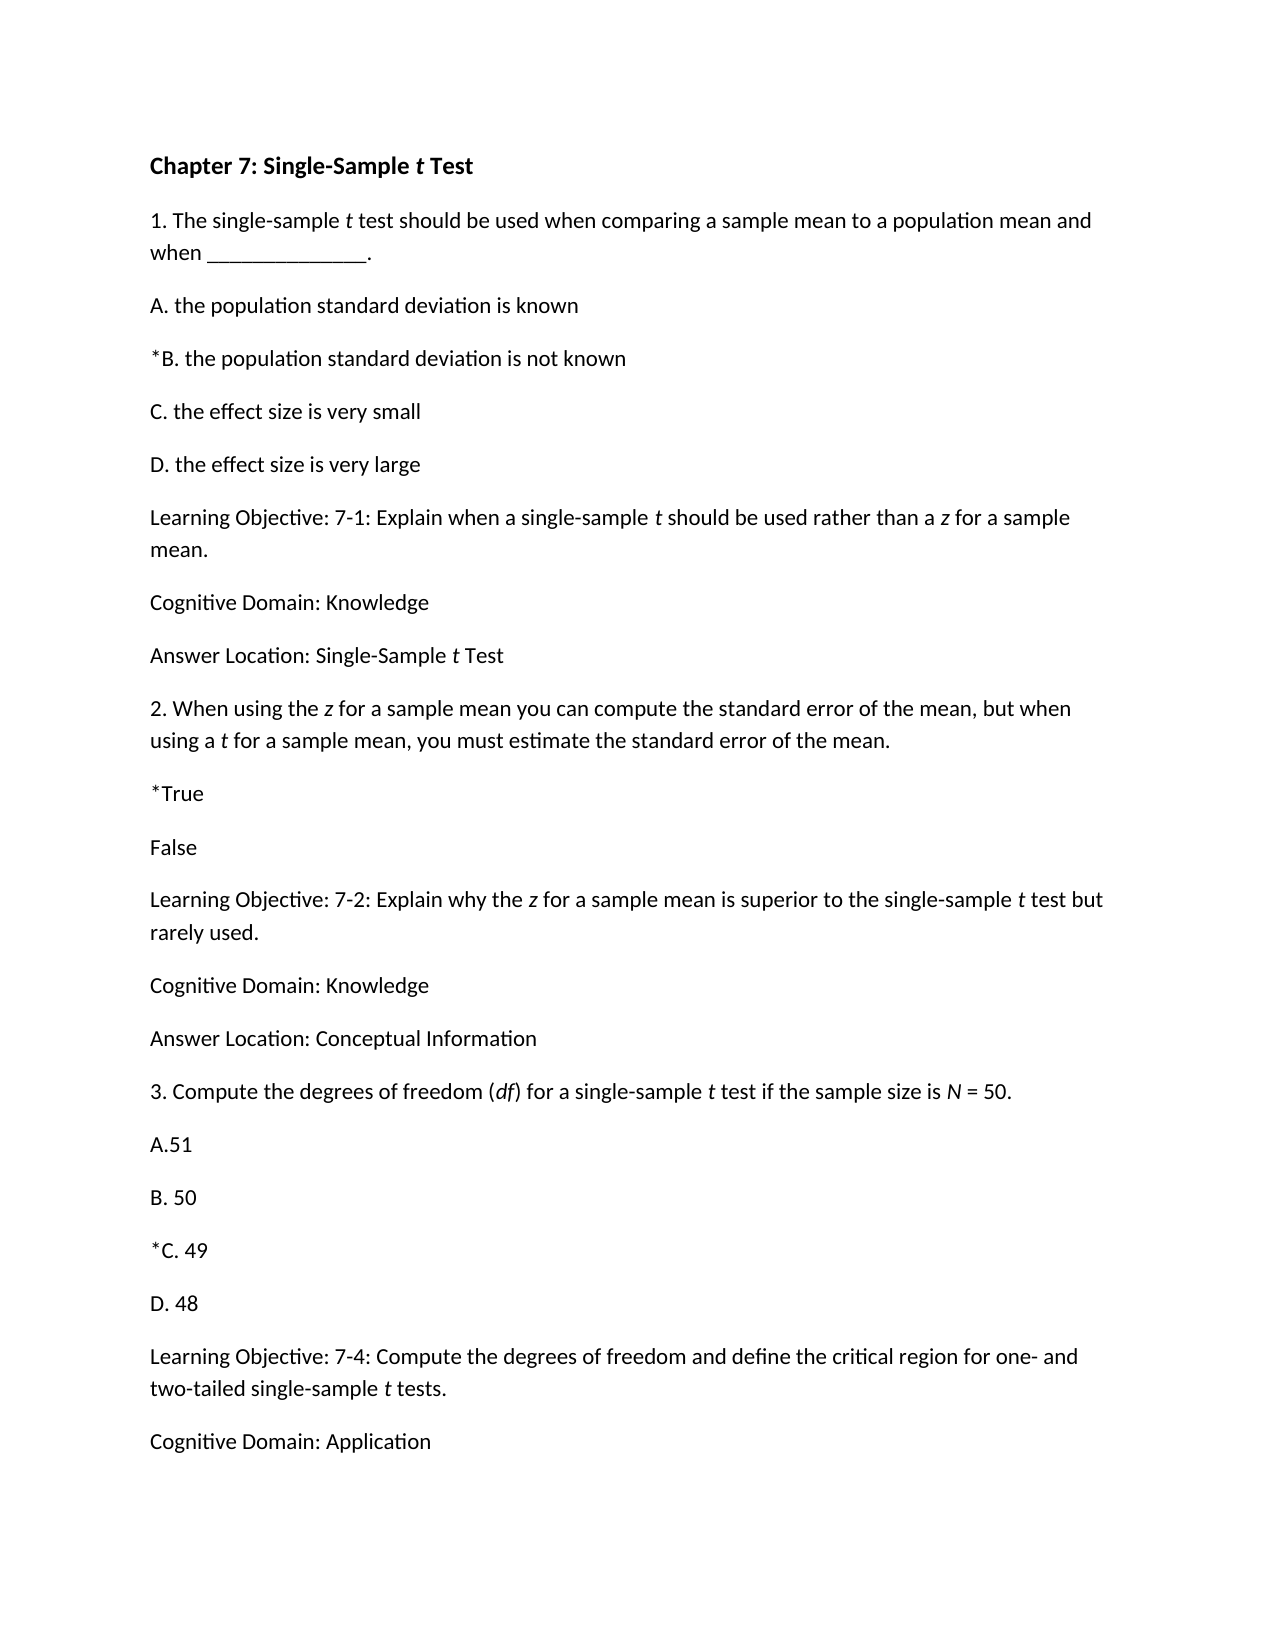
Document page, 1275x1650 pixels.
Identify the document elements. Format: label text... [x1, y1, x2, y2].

text A. the population standard deviation is known [150, 291, 1125, 319]
text D. the effect size is very large [150, 450, 1125, 478]
text Answer Location: Conceptual Information [150, 1024, 1125, 1052]
text Learning Objective: 7-4: Compute the degrees of freedom and define the critical region for one- and two-tailed single-sample t tests. [150, 1342, 1125, 1402]
text Learning Objective: 7-2: Explain why the z for a sample mean is superior to the single-sample t test but rarely used. [150, 886, 1125, 946]
text Chapter 7: Single-Sample t Test [150, 150, 1125, 181]
text 2. When using the z for a sample mean you can compute the standard error of the mean, but when using a t for a sample mean, you must estimate the standard error of the mean. [150, 694, 1125, 754]
text Cognitive Domain: Knowledge [150, 588, 1125, 616]
text *C. 49 [150, 1236, 1125, 1264]
text Cognitive Domain: Application [150, 1427, 1125, 1455]
text *B. the population standard deviation is not known [150, 344, 1125, 372]
text C. the effect size is very small [150, 397, 1125, 425]
text 3. Compute the degrees of freedom (df) for a single-sample t test if the sample size is N = 50. [150, 1077, 1125, 1105]
text False [150, 833, 1125, 861]
text Cognitive Domain: Knowledge [150, 971, 1125, 999]
text *True [150, 779, 1125, 808]
text 1. The single-sample t test should be used when comparing a sample mean to a population mean and when ______________. [150, 206, 1125, 266]
text D. 48 [150, 1289, 1125, 1317]
text Learning Objective: 7-1: Explain when a single-sample t should be used rather than a z for a sample mean. [150, 503, 1125, 563]
text B. 50 [150, 1183, 1125, 1211]
text A.51 [150, 1130, 1125, 1158]
text Answer Location: Single-Sample t Test [150, 641, 1125, 669]
